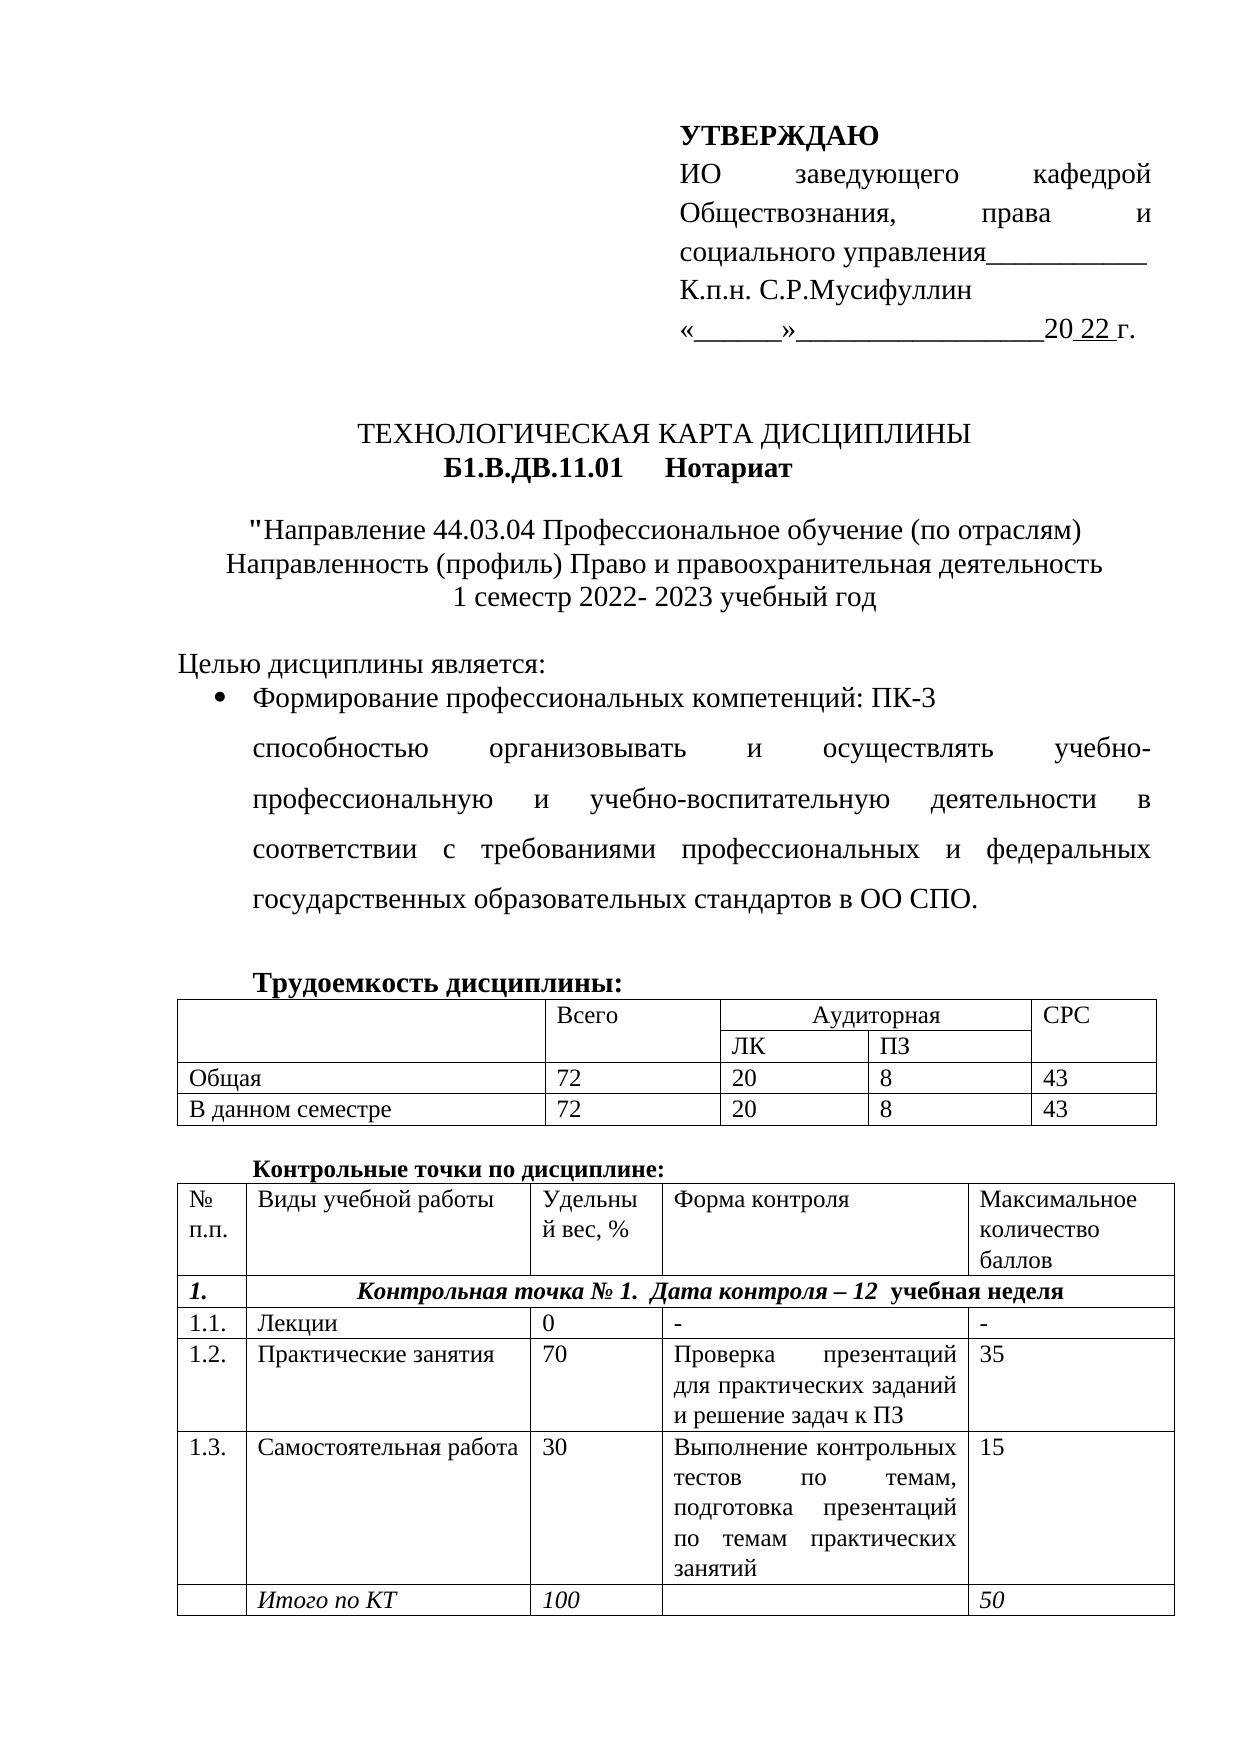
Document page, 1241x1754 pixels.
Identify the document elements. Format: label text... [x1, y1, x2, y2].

table_header Всего [546, 1000, 720, 1062]
table_cell 1.3. [178, 1432, 246, 1584]
table_cell 15 [969, 1432, 1174, 1584]
text «______»_________________20 22 г. [679, 311, 1152, 344]
table_cell 30 [531, 1432, 662, 1584]
table_cell - [969, 1308, 1174, 1338]
table_cell Проверка презентаций для практических заданий и решение задач к ПЗ [663, 1339, 968, 1431]
table_cell 70 [531, 1339, 662, 1431]
table_cell 35 [969, 1339, 1174, 1431]
list Формирование профессиональных компетенций: ПК-3 способностью организовывать и осуществлять учебно-профессиональную и учебно-воспитательную деятельности в соответствии с требованиями профессиональных и федеральных государственных образовательных стандартов в ОО СПО. [215, 680, 1152, 915]
table_cell 8 [869, 1094, 1031, 1124]
table_cell Лекции [247, 1308, 530, 1338]
table_cell В данном семестре [178, 1094, 545, 1124]
table_header № п.п. [178, 1184, 246, 1275]
text Целью дисциплины является: [177, 646, 1152, 680]
table_cell ЛК [721, 1031, 868, 1062]
table_cell [178, 1585, 246, 1615]
table_cell Контрольная точка № 1. Дата контроля – 12 учебная неделя [247, 1276, 1174, 1307]
table_cell 50 [969, 1585, 1174, 1615]
table_cell [663, 1585, 968, 1615]
table_cell Самостоятельная работа [247, 1432, 530, 1584]
text Контрольные точки по дисциплине: [177, 1154, 1152, 1183]
text ИО заведующего кафедрой Обществознания, права и социального управления___________ [679, 157, 1152, 267]
table_cell 43 [1032, 1063, 1156, 1093]
table_cell Практические занятия [247, 1339, 530, 1431]
table_cell 43 [1032, 1094, 1156, 1124]
table_cell 72 [546, 1063, 720, 1093]
text "Направление 44.03.04 Профессиональное обучение (по отраслям) [177, 512, 1152, 546]
table_cell Выполнение контрольных тестов по темам, подготовка презентаций по темам практических занятий [663, 1432, 968, 1584]
text 1 семестр 2022- 2023 учебный год [177, 579, 1152, 613]
table_header [178, 1000, 545, 1062]
table_header Максимальное количество баллов [969, 1184, 1174, 1275]
text ТЕХНОЛОГИЧЕСКАЯ КАРТА ДИСЦИПЛИНЫ [177, 416, 1152, 450]
table_header Форма контроля [663, 1184, 968, 1275]
text УТВЕРЖДАЮ [679, 118, 1152, 152]
table_cell Общая [178, 1063, 545, 1093]
table_header Виды учебной работы [247, 1184, 530, 1275]
table_cell 20 [721, 1063, 868, 1093]
text Направленность (профиль) Право и правоохранительная деятельность [177, 546, 1152, 579]
table_cell 20 [721, 1094, 868, 1124]
text Трудоемкость дисциплины: [177, 965, 1152, 999]
table_header Удельный вес, % [531, 1184, 662, 1275]
table_cell 1.1. [178, 1308, 246, 1338]
table_cell 100 [531, 1585, 662, 1615]
table_cell 8 [869, 1063, 1031, 1093]
table_cell 1. [178, 1276, 246, 1307]
table_header СРС [1032, 1000, 1156, 1062]
table_cell 72 [546, 1094, 720, 1124]
text К.п.н. С.Р.Мусифуллин [679, 272, 1152, 306]
table_cell 1.2. [178, 1339, 246, 1431]
table_header Аудиторная [721, 1000, 1031, 1030]
table_cell - [663, 1308, 968, 1338]
table_cell ПЗ [869, 1031, 1031, 1062]
text Б1.В.ДВ.11.01 Нотариат [177, 450, 1152, 483]
table_cell 0 [531, 1308, 662, 1338]
table_cell Итого по КТ [247, 1585, 530, 1615]
